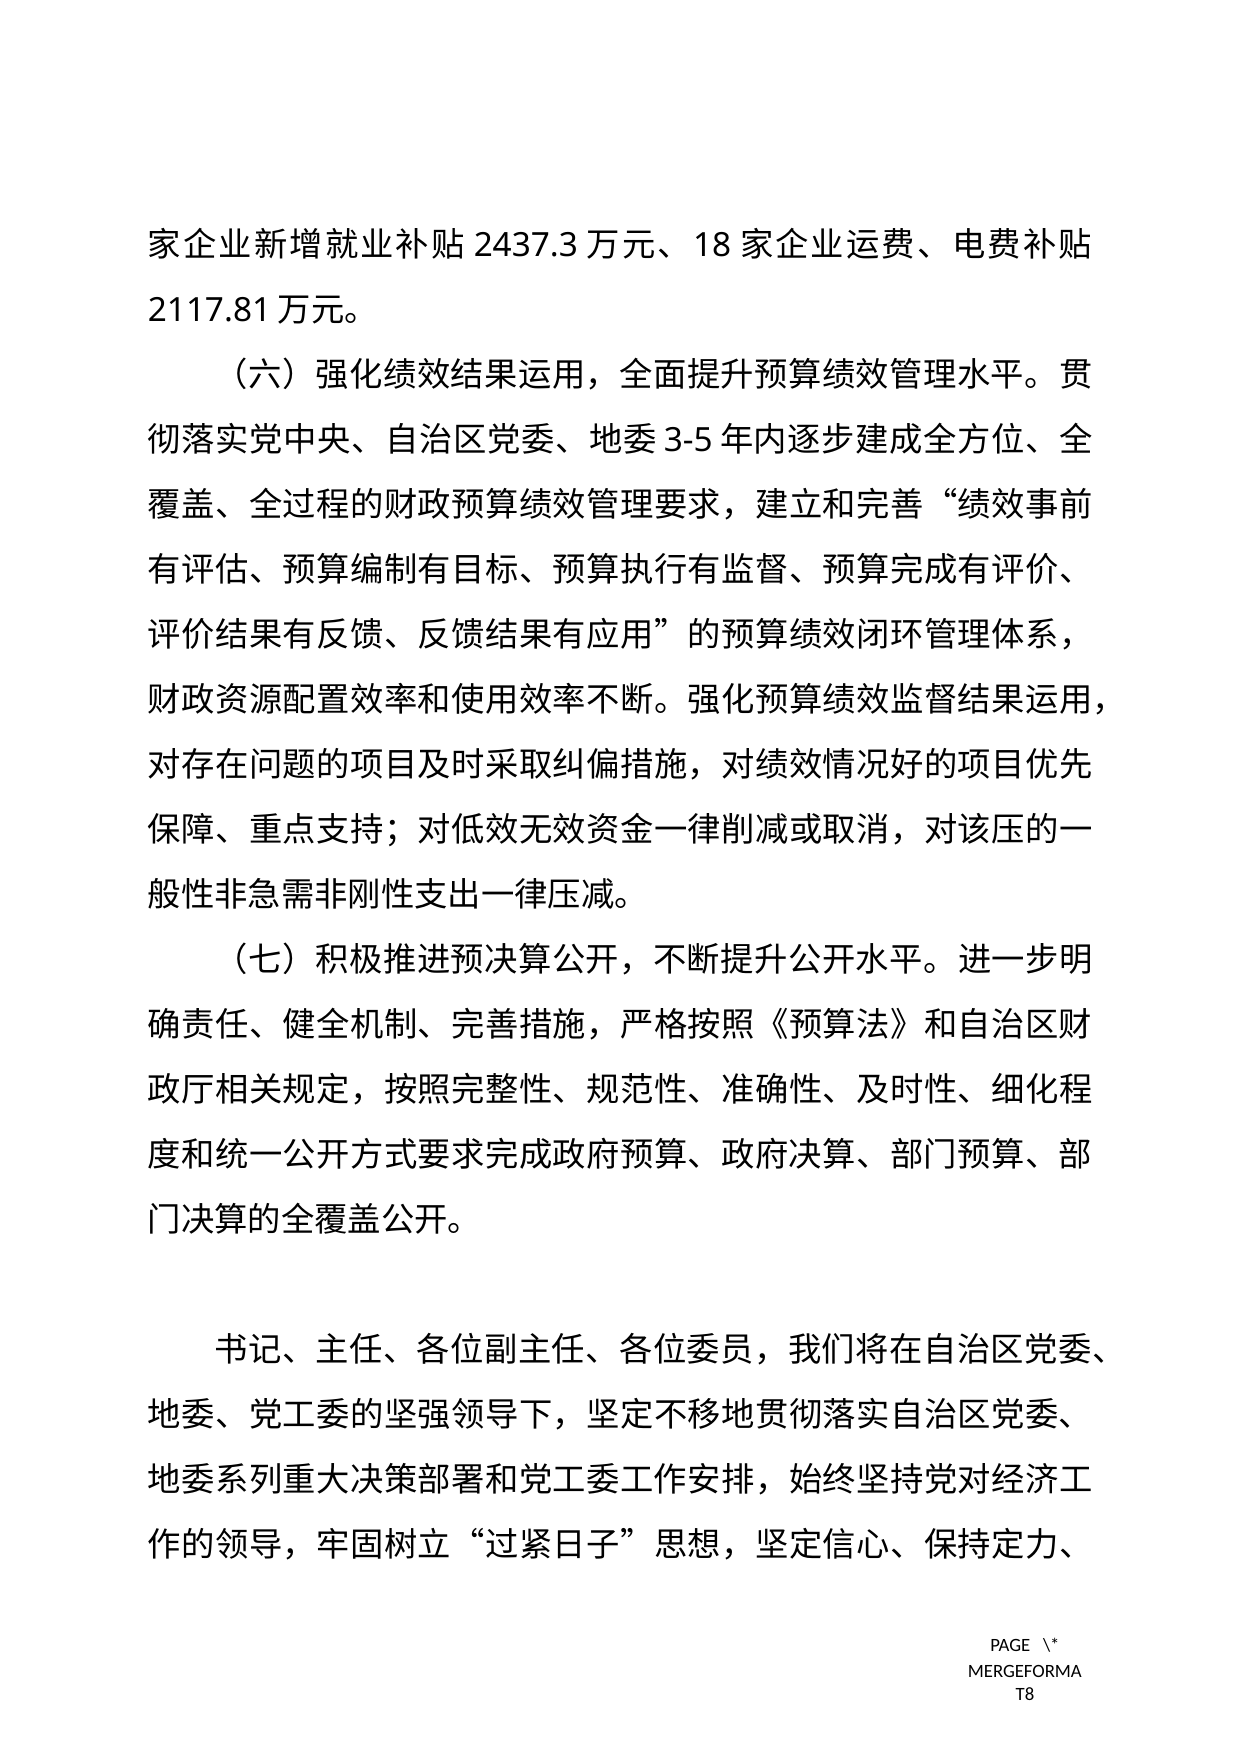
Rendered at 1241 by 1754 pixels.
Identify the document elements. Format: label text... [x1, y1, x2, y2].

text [148, 209, 1093, 339]
text （七）积极推进预决算公开，不断提升公开水平。进一步明确责任、健全机制、完善措施，严格按照《预算法》和自治区财政厅相关规定，按照完整性、规范性、准确性、及时性、细化程度和统一公开方式要求完成政府预算、政府决算、部门预算、部门决算的全覆盖公开。 [148, 924, 1093, 1249]
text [148, 1314, 1093, 1574]
text （六）强化绩效结果运用，全面提升预算绩效管理水平。贯彻落实党中央、自治区党委、地委3-5年内逐步建成全方位、全覆盖、全过程的财政预算绩效管理要求，建立和完善“绩效事前有评估、预算编制有目标、预算执行有监督、预算完成有评价、评价结果有反馈、反馈结果有应用”的预算绩效闭环管理体系，财政资源配置效率和使用效率不断。强化预算绩效监督结果运用，对存在问题的项目及时采取纠偏措施，对绩效情况好的项目优先保障、重点支持；对低效无效资金一律削减或取消，对该压的一般性非急需非刚性支出一律压减。 [148, 339, 1093, 924]
